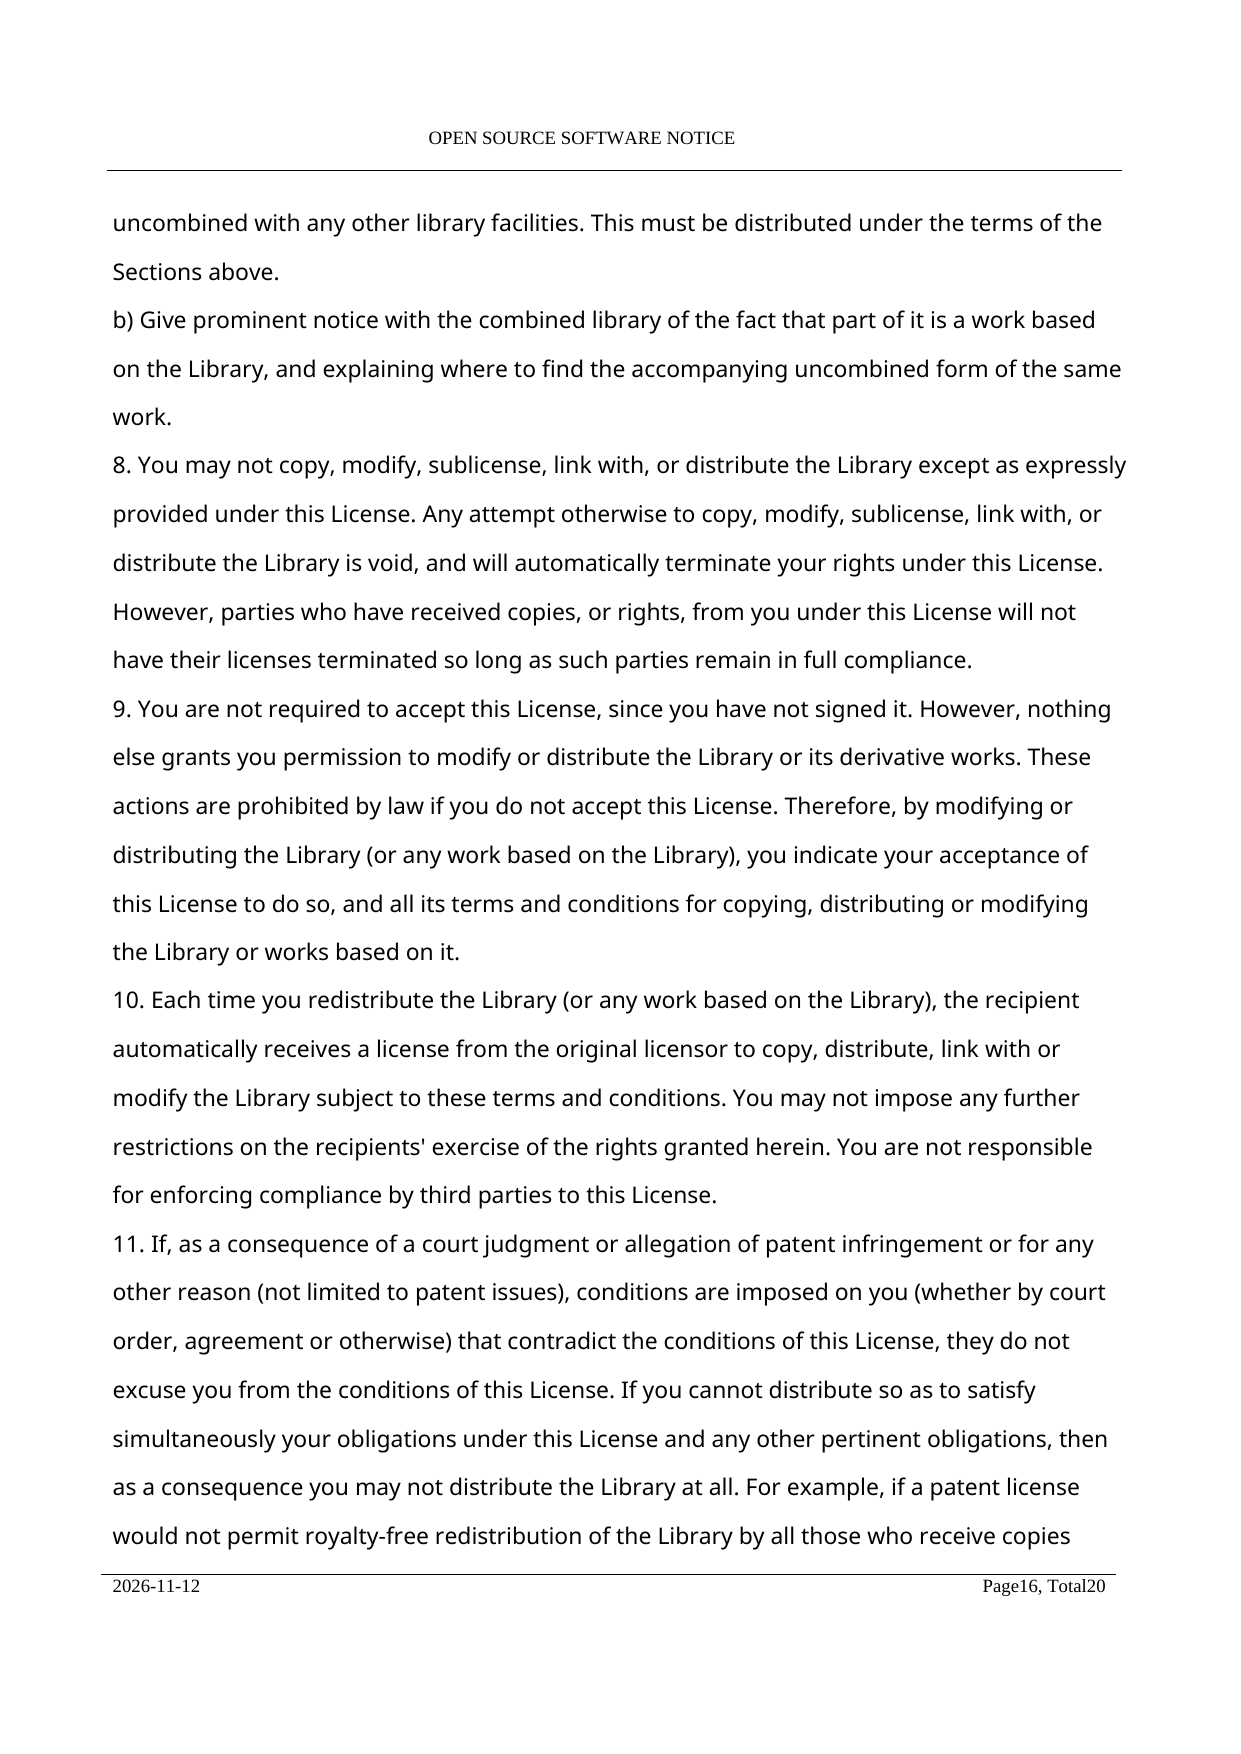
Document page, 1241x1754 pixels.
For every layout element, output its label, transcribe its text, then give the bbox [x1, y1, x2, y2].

text 9. You are not required to accept this License, since you have not signed it. However, nothing else grants you permission to modify or distribute the Library or its derivative works. These actions are prohibited by law if you do not accept this License. Therefore, by modifying or distributing the Library (or any work based on the Library), you indicate your acceptance of this License to do so, and all its terms and conditions for copying, distributing or modifying the Library or works based on it. [112, 692, 1128, 968]
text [112, 1227, 1128, 1552]
text 8. You may not copy, modify, sublicense, link with, or distribute the Library except as expressly provided under this License. Any attempt otherwise to copy, modify, sublicense, link with, or distribute the Library is void, and will automatically terminate your rights under this License. However, parties who have received copies, or rights, from you under this License will not have their licenses terminated so long as such parties remain in full compliance. [112, 449, 1128, 676]
text b) Give prominent notice with the combined library of the fact that part of it is a work based on the Library, and explaining where to find the accompanying uncombined form of the same work. [112, 303, 1128, 433]
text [112, 206, 1128, 288]
text 10. Each time you redistribute the Library (or any work based on the Library), the recipient automatically receives a license from the original licensor to copy, distribute, link with or modify the Library subject to these terms and conditions. You may not impose any further restrictions on the recipients' exercise of the rights granted herein. You are not responsible for enforcing compliance by third parties to this License. [112, 984, 1128, 1211]
